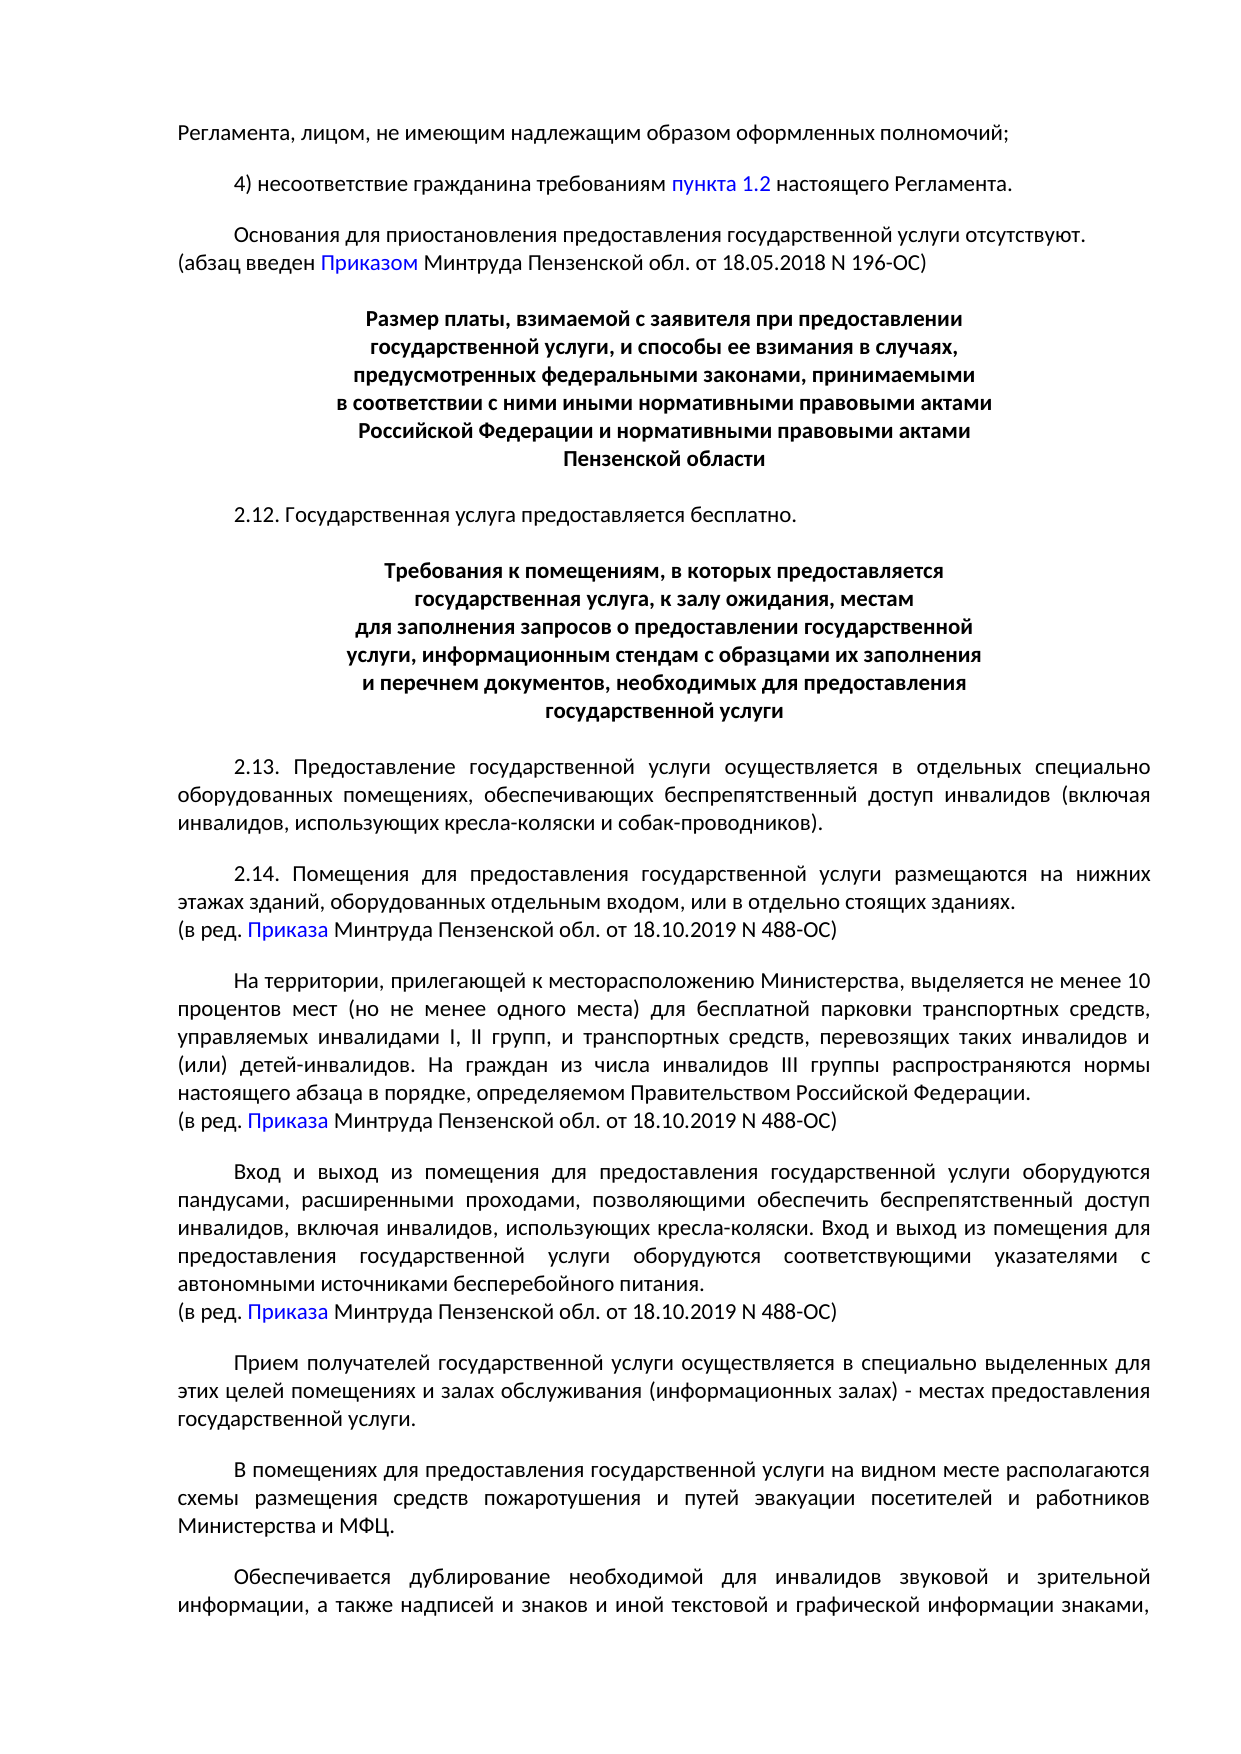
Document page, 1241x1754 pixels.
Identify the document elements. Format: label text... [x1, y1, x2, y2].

title услуги, информационным стендам с образцами их заполнения [177, 640, 1152, 668]
text (в ред. Приказа Минтруда Пензенской обл. от 18.10.2019 N 488-ОС) [177, 1297, 1152, 1326]
title в соответствии с ними иными нормативными правовыми актами [177, 388, 1152, 416]
title государственная услуга, к залу ожидания, местам [177, 584, 1152, 612]
text 2.12. Государственная услуга предоставляется бесплатно. [177, 500, 1152, 528]
title Пензенской области [177, 444, 1152, 472]
text Основания для приостановления предоставления государственной услуги отсутствуют. [177, 220, 1152, 248]
text 4) несоответствие гражданина требованиям пункта 1.2 настоящего Регламента. [177, 169, 1152, 197]
text В помещениях для предоставления государственной услуги на видном месте располагаются схемы размещения средств пожаротушения и путей эвакуации посетителей и работников Министерства и МФЦ. [177, 1455, 1152, 1539]
text Вход и выход из помещения для предоставления государственной услуги оборудуются пандусами, расширенными проходами, позволяющими обеспечить беспрепятственный доступ инвалидов, включая инвалидов, использующих кресла-коляски. Вход и выход из помещения для предоставления государственной услуги оборудуются соответствующими указателями с автономными источниками бесперебойного питания. [177, 1157, 1152, 1297]
text (в ред. Приказа Минтруда Пензенской обл. от 18.10.2019 N 488-ОС) [177, 915, 1152, 943]
title государственной услуги [177, 696, 1152, 724]
title Требования к помещениям, в которых предоставляется [177, 556, 1152, 584]
title государственной услуги, и способы ее взимания в случаях, [177, 332, 1152, 360]
text (в ред. Приказа Минтруда Пензенской обл. от 18.10.2019 N 488-ОС) [177, 1106, 1152, 1134]
title Российской Федерации и нормативными правовыми актами [177, 416, 1152, 444]
title для заполнения запросов о предоставлении государственной [177, 612, 1152, 640]
text 2.13. Предоставление государственной услуги осуществляется в отдельных специально оборудованных помещениях, обеспечивающих беспрепятственный доступ инвалидов (включая инвалидов, использующих кресла-коляски и собак-проводников). [177, 752, 1152, 836]
text Прием получателей государственной услуги осуществляется в специально выделенных для этих целей помещениях и залах обслуживания (информационных залах) - местах предоставления государственной услуги. [177, 1348, 1152, 1432]
title предусмотренных федеральными законами, принимаемыми [177, 360, 1152, 388]
text На территории, прилегающей к месторасположению Министерства, выделяется не менее 10 процентов мест (но не менее одного места) для бесплатной парковки транспортных средств, управляемых инвалидами I, II групп, и транспортных средств, перевозящих таких инвалидов и (или) детей-инвалидов. На граждан из числа инвалидов III группы распространяются нормы настоящего абзаца в порядке, определяемом Правительством Российской Федерации. [177, 966, 1152, 1106]
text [177, 118, 1152, 146]
title и перечнем документов, необходимых для предоставления [177, 668, 1152, 696]
text (абзац введен Приказом Минтруда Пензенской обл. от 18.05.2018 N 196-ОС) [177, 248, 1152, 276]
text 2.14. Помещения для предоставления государственной услуги размещаются на нижних этажах зданий, оборудованных отдельным входом, или в отдельно стоящих зданиях. [177, 859, 1152, 915]
title Размер платы, взимаемой с заявителя при предоставлении [177, 304, 1152, 332]
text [177, 1562, 1152, 1618]
